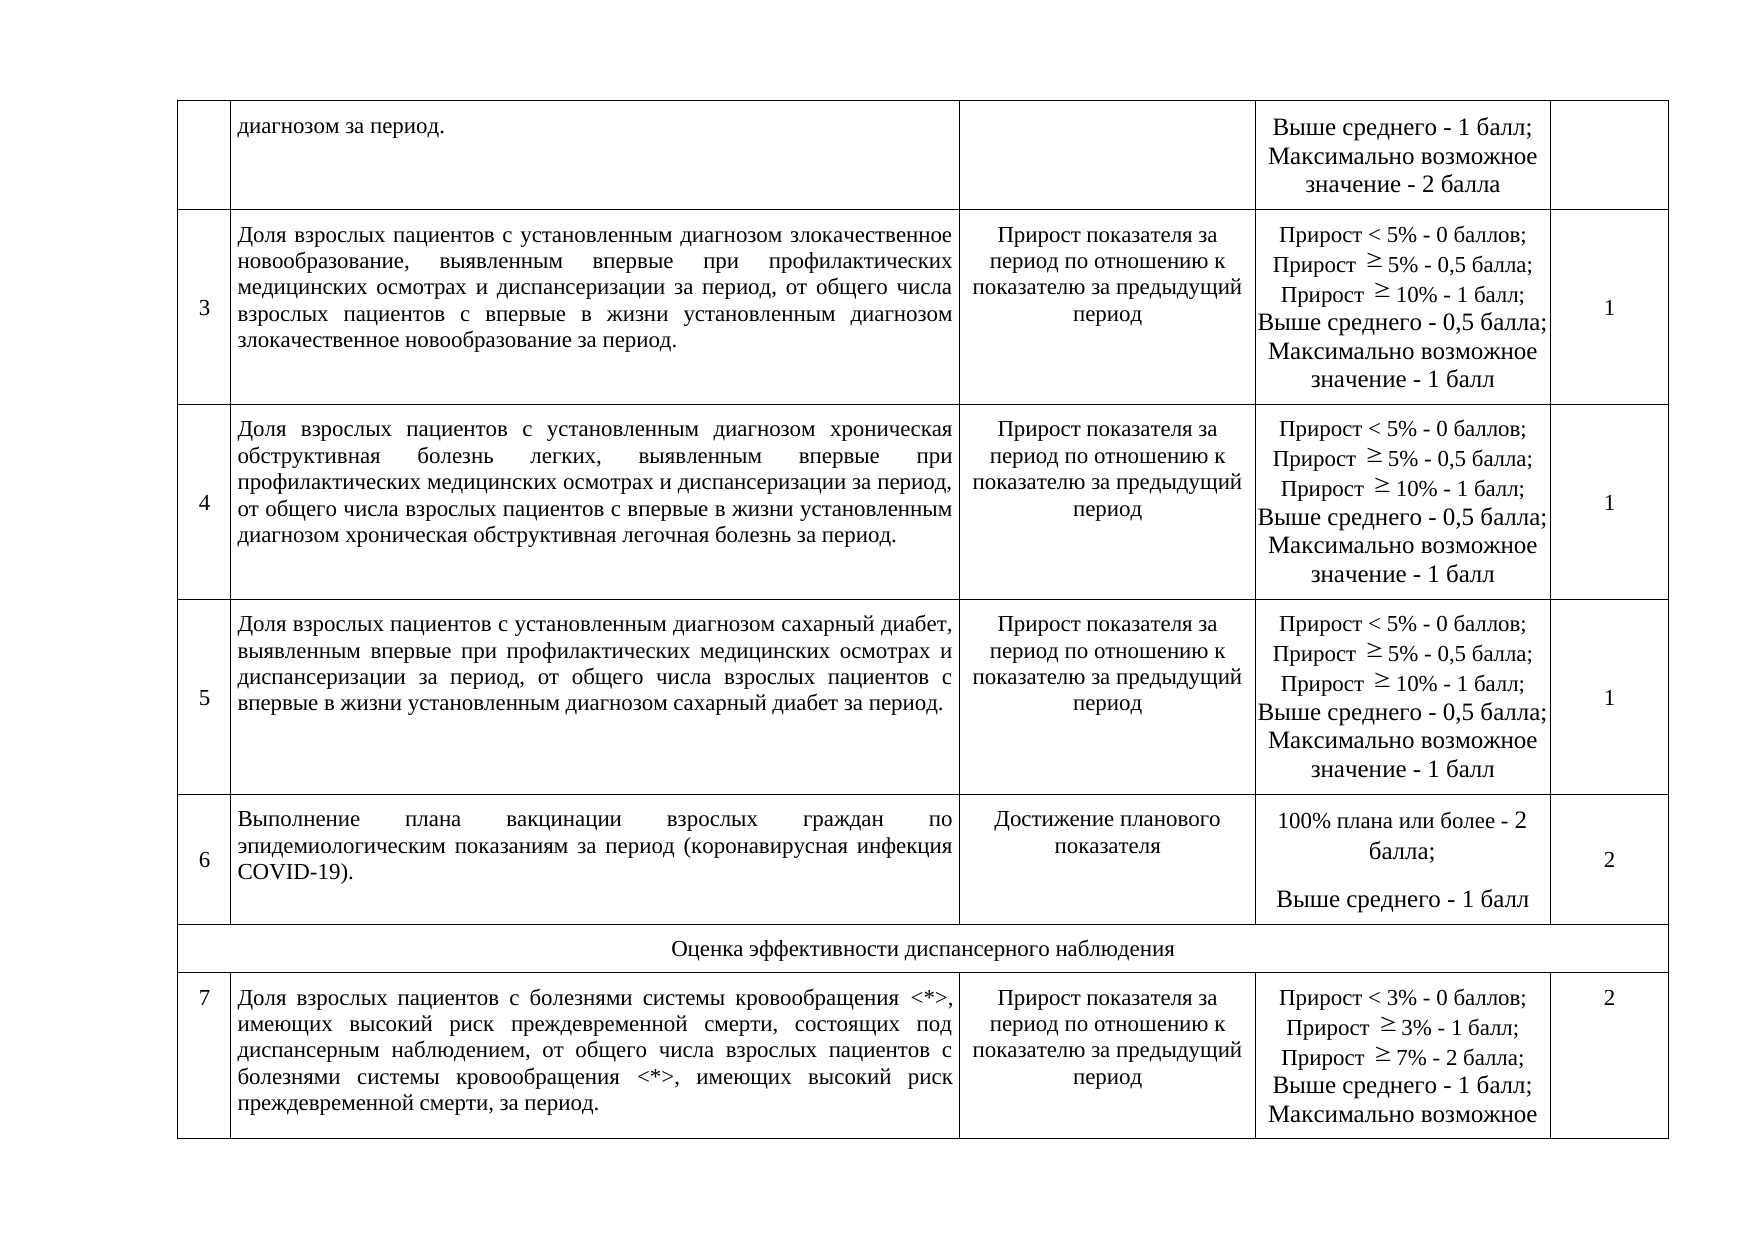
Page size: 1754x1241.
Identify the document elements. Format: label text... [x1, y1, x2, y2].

table_cell Прирост < 5% - 0 баллов; Прирост 5% - 0,5 балла; Прирост 10% - 1 балл; Выше среднего - 0,5 балла; Максимально возможное значение - 1 балл [1256, 210, 1550, 404]
table_cell Прирост < 5% - 0 баллов; Прирост 5% - 0,5 балла; Прирост 10% - 1 балл; Выше среднего - 0,5 балла; Максимально возможное значение - 1 балл [1256, 600, 1550, 794]
table_cell Доля взрослых пациентов с установленным диагнозом хроническая обструктивная болезнь легких, выявленным впервые при профилактических медицинских осмотрах и диспансеризации за период, от общего числа взрослых пациентов с впервые в жизни установленным диагнозом хроническая обструктивная легочная болезнь за период. [231, 405, 959, 599]
table_cell 1 [1551, 600, 1668, 794]
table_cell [960, 973, 1255, 1138]
table_cell 100% плана или более - 2 балла; Выше среднего - 1 балл [1256, 795, 1550, 923]
table_cell 2 [1551, 795, 1668, 923]
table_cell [231, 973, 959, 1138]
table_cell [1256, 973, 1550, 1138]
table_cell Выполнение плана вакцинации взрослых граждан по эпидемиологическим показаниям за период (коронавирусная инфекция COVID-19). [231, 795, 959, 923]
table_cell Достижение планового показателя [960, 795, 1255, 923]
table_cell Оценка эффективности диспансерного наблюдения [178, 925, 1668, 972]
table_cell Прирост показателя за период по отношению к показателю за предыдущий период [960, 405, 1255, 599]
table_cell 2 [1551, 101, 1668, 209]
table_cell Прирост показателя за период по отношению к показателю за предыдущий период [960, 600, 1255, 794]
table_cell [960, 101, 1255, 209]
table_cell 1 [1551, 210, 1668, 404]
table_cell 4 [178, 405, 230, 599]
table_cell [231, 101, 959, 209]
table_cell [1256, 101, 1550, 209]
table_cell Доля взрослых пациентов с установленным диагнозом сахарный диабет, выявленным впервые при профилактических медицинских осмотрах и диспансеризации за период, от общего числа взрослых пациентов с впервые в жизни установленным диагнозом сахарный диабет за период. [231, 600, 959, 794]
table_cell 6 [178, 795, 230, 923]
table_cell 5 [178, 600, 230, 794]
table_cell 1 [1551, 405, 1668, 599]
table_cell Доля взрослых пациентов с установленным диагнозом злокачественное новообразование, выявленным впервые при профилактических медицинских осмотрах и диспансеризации за период, от общего числа взрослых пациентов с впервые в жизни установленным диагнозом злокачественное новообразование за период. [231, 210, 959, 404]
table_cell 7 [178, 973, 230, 1138]
table_cell 2 [1551, 973, 1668, 1138]
table_cell 3 [178, 210, 230, 404]
table_cell Прирост < 5% - 0 баллов; Прирост 5% - 0,5 балла; Прирост 10% - 1 балл; Выше среднего - 0,5 балла; Максимально возможное значение - 1 балл [1256, 405, 1550, 599]
table_cell 2 [178, 101, 230, 209]
table_cell Прирост показателя за период по отношению к показателю за предыдущий период [960, 210, 1255, 404]
